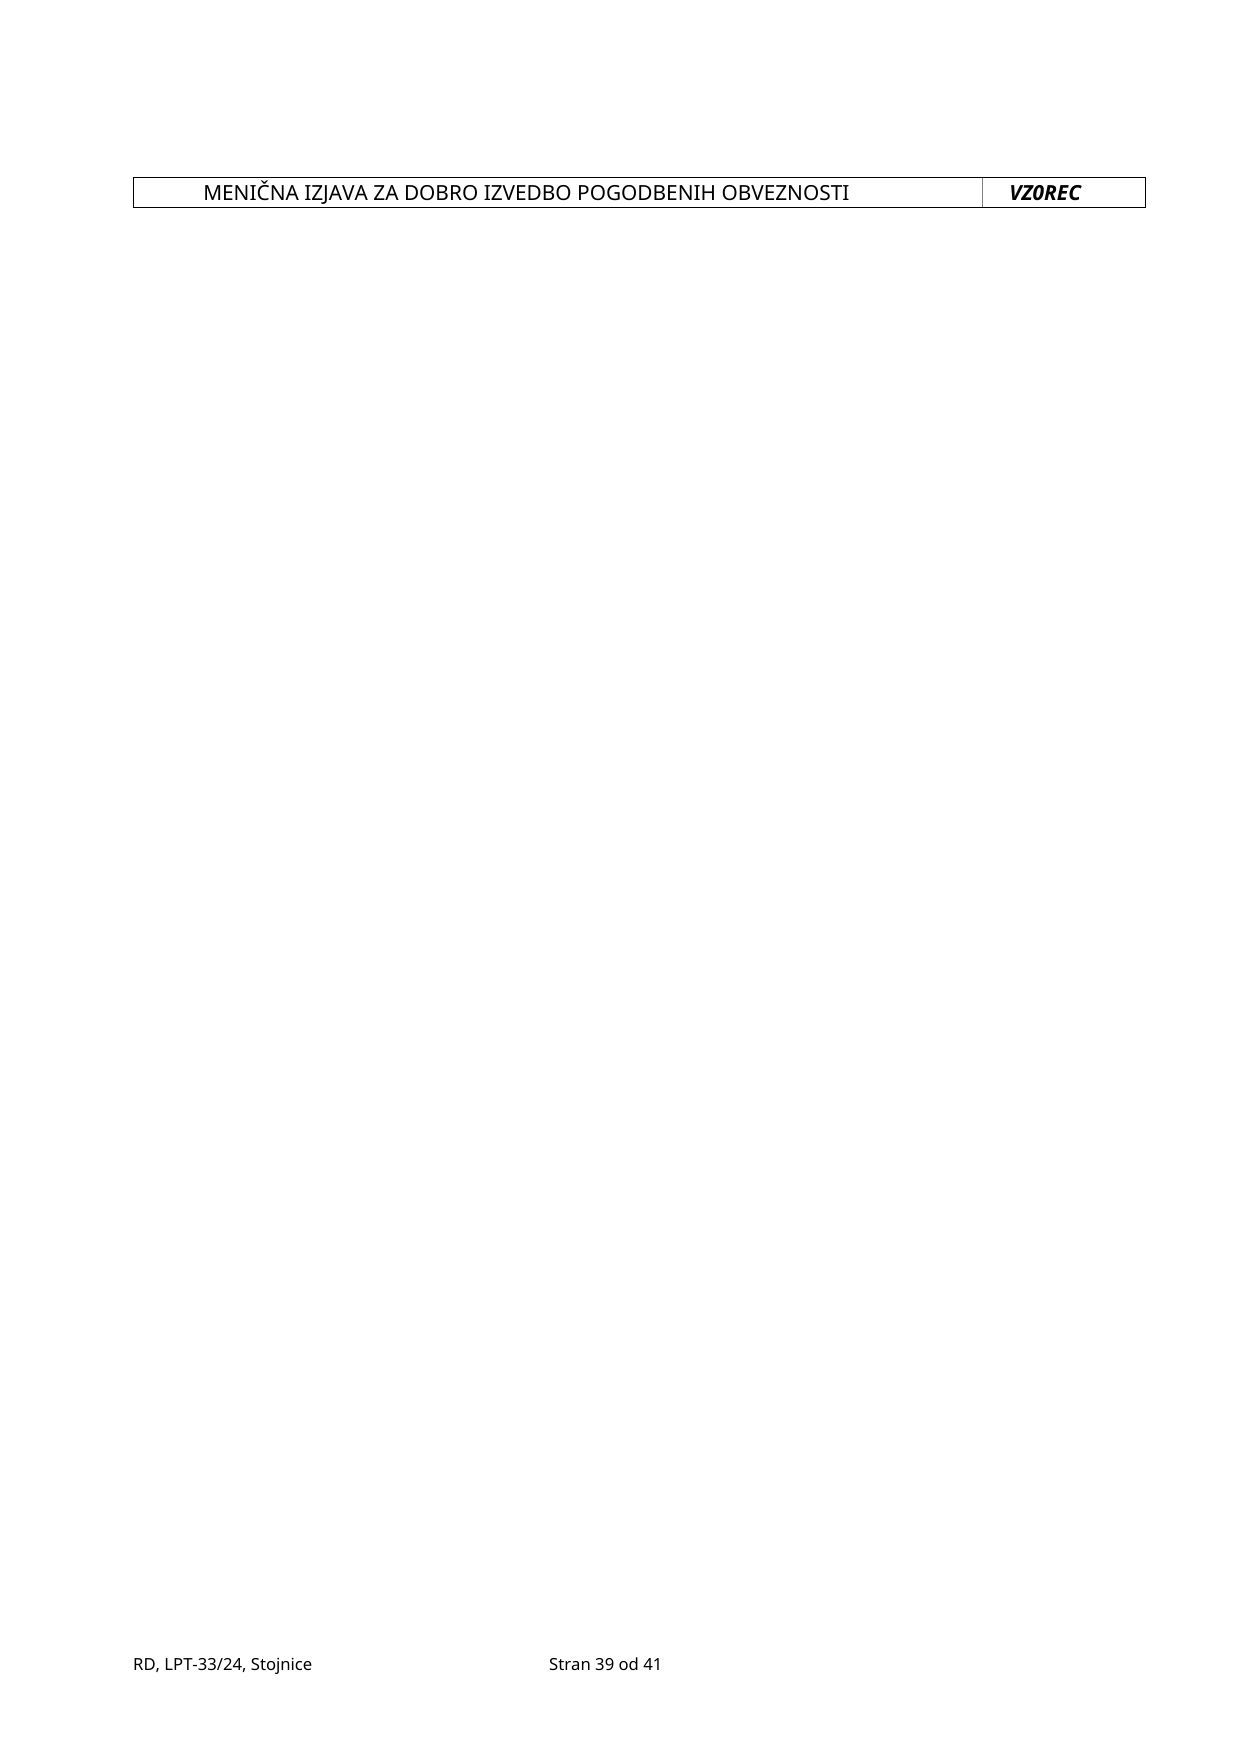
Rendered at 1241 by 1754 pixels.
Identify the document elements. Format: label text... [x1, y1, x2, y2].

table_header VZ0REC [983, 178, 1088, 207]
table_header [134, 178, 196, 207]
table_header MENIČNA IZJAVA ZA DOBRO IZVEDBO POGODBENIH OBVEZNOSTI [196, 178, 982, 207]
table_header [1088, 178, 1145, 207]
